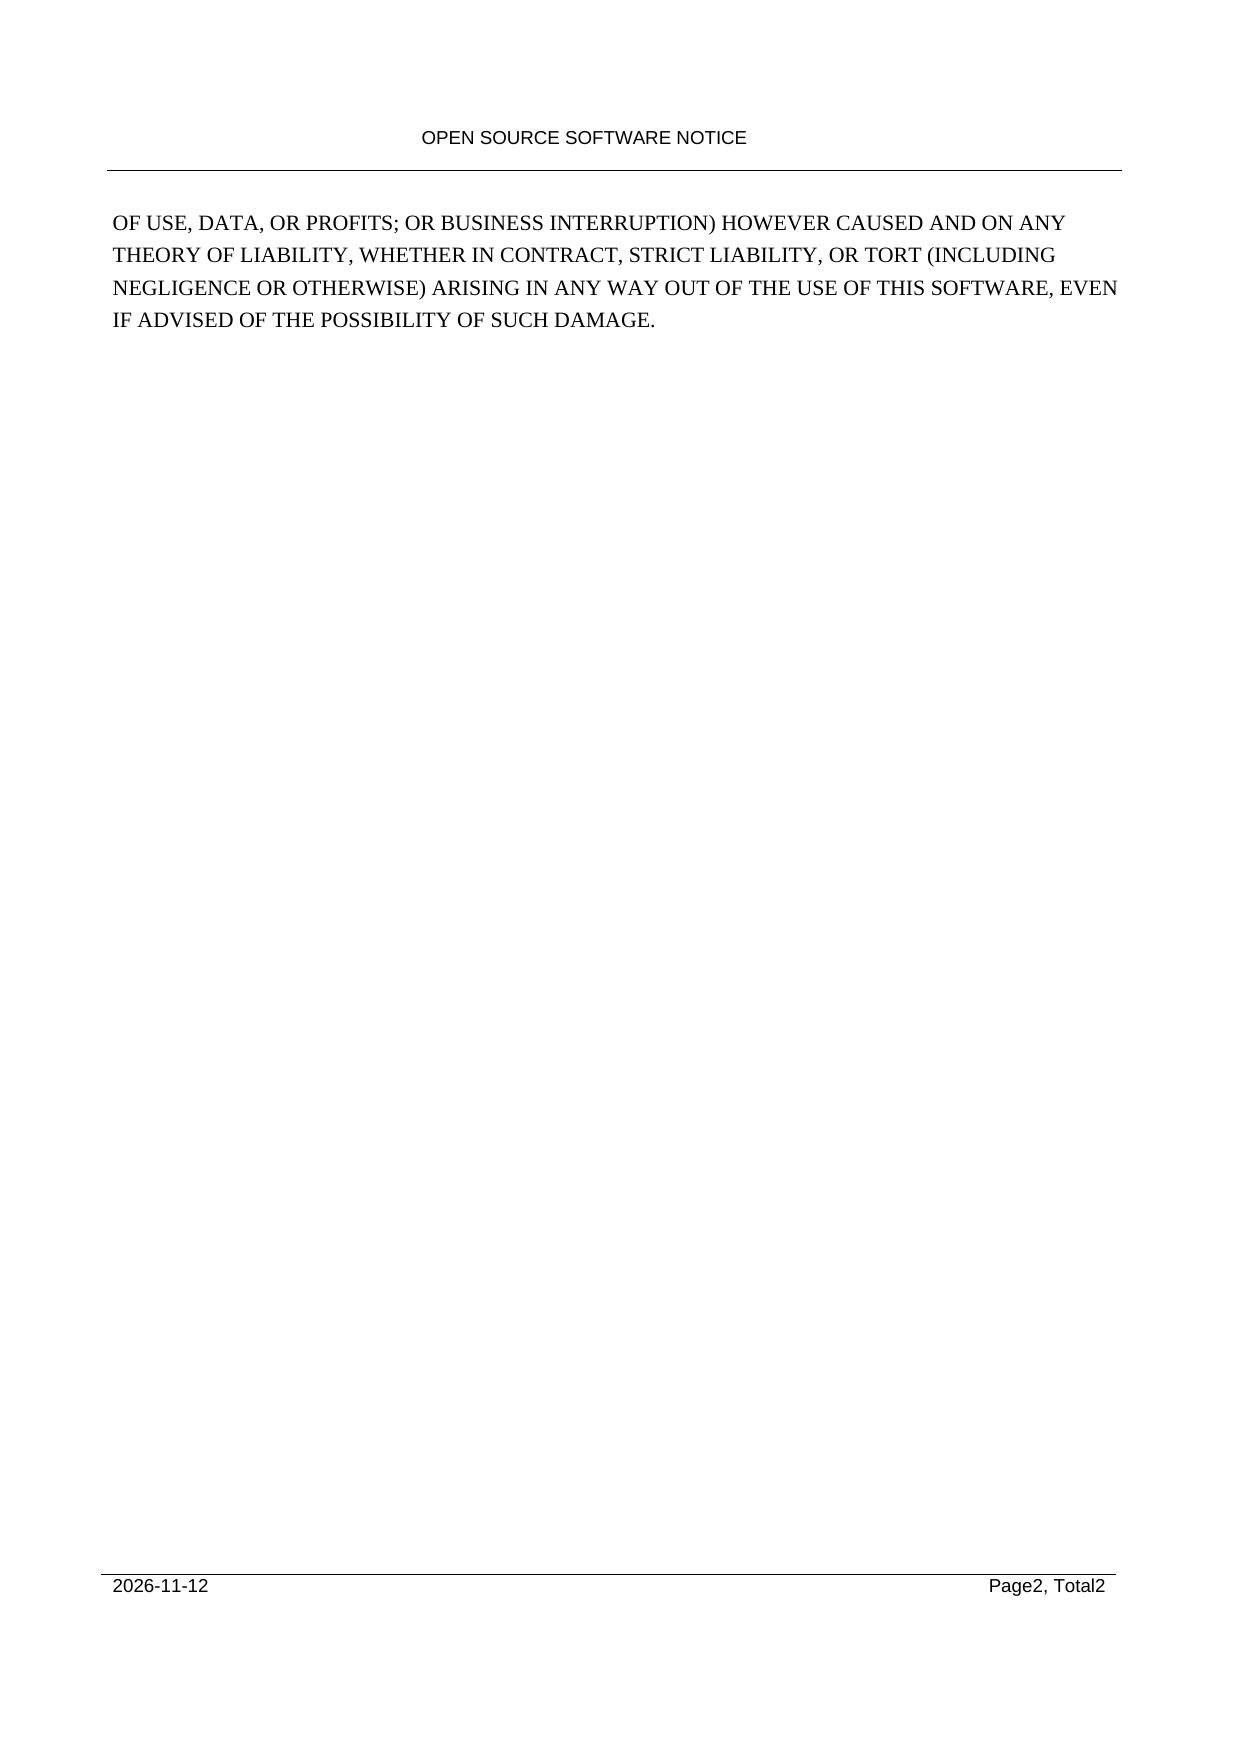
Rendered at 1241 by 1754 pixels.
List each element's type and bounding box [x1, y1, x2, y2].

text [112, 206, 1128, 369]
